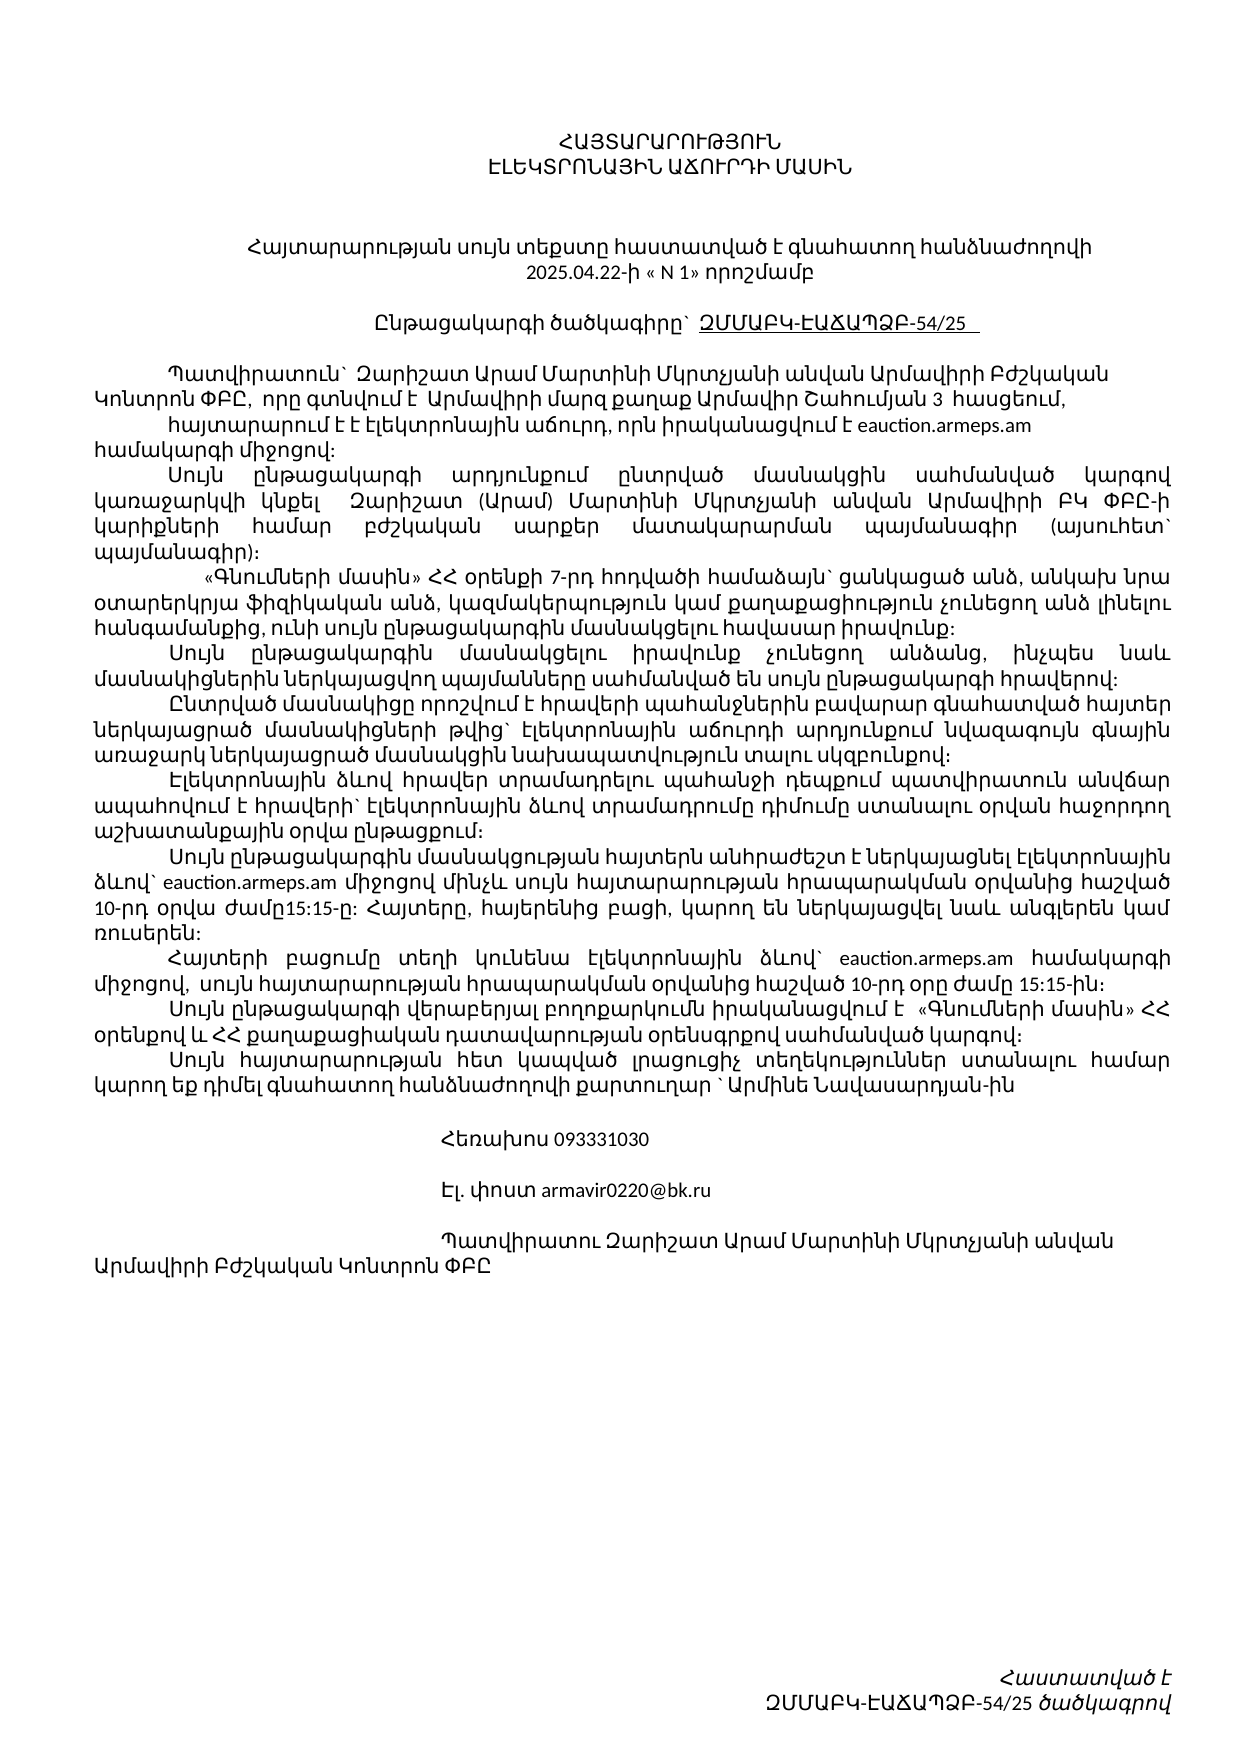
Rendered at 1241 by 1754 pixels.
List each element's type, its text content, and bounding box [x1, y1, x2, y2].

text Ընտրված մասնակիցը որոշվում է հրավերի պահանջներին բավարար գնահատված հայտեր ներկայացրած մասնակիցների թվից` էլեկտրոնային աճուրդի արդյունքում նվազագույն գնային առաջարկ ներկայացրած մասնակցին նախապատվություն տալու սկզբունքով։ [94, 691, 1171, 768]
text Սույն ընթացակարգի արդյունքում ընտրված մասնակցին սահմանված կարգով կառաջարկվի կնքել Զարիշատ (Արամ) Մարտինի Մկրտչյանի անվան Արմավիրի ԲԿ ՓԲԸ-ի կարիքների համար բժշկական սարքեր մատակարարման պայմանագիր (այսուհետ` պայմանագիր)։ [94, 463, 1171, 564]
text Սույն հայտարարության հետ կապված լրացուցիչ տեղեկություններ ստանալու համար կարող եք դիմել գնահատող հանձնաժողովի քարտուղար ` Արմինե Նավասարդյան-ին [94, 1047, 1171, 1098]
text Հաստատված է [94, 1665, 1171, 1690]
text Հայտերի բացումը տեղի կունենա էլեկտրոնային ձևով` eauction.armeps.am համակարգի միջոցով, սույն հայտարարության հրապարակման օրվանից հաշված 10-րդ օրը ժամը 15:15-ին։ [94, 946, 1171, 996]
text ԶՄՄԱԲԿ-ԷԱՃԱՊՁԲ-54/25 ծածկագրով [94, 1690, 1171, 1716]
text Սույն ընթացակարգի վերաբերյալ բողոքարկումն իրականացվում է «Գնումների մասին» ՀՀ օրենքով և ՀՀ քաղաքացիական դատավարության օրենսգրքով սահմանված կարգով։ [94, 996, 1171, 1047]
text 2025.04.22 -ի « N 1» որոշմամբ [94, 259, 1171, 285]
text Պատվիրատուն` Զարիշատ Արամ Մարտինի Մկրտչյանի անվան Արմավիրի Բժշկական Կոնտրոն ՓԲԸ, որը գտնվում է Արմավիրի մարզ քաղաք Արմավիր Շահումյան 3 հասցեում, [94, 361, 1171, 412]
text հայտարարում է է էլեկտրոնային աճուրդ, որն իրականացվում է eauction.armeps.am համակարգի միջոցով: [94, 412, 1171, 463]
text Պատվիրատու Զարիշատ Արամ Մարտինի Մկրտչյանի անվան Արմավիրի Բժշկական Կոնտրոն ՓԲԸ [94, 1228, 1171, 1279]
text ԷԼԵԿՏՐՈՆԱՅԻՆ ԱՃՈՒՐԴԻ ՄԱՍԻՆ [94, 154, 1171, 180]
text Սույն ընթացակարգին մասնակցության հայտերն անհրաժեշտ է ներկայացնել էլեկտրոնային ձևով` eauction.armeps.am միջոցով մինչև սույն հայտարարության հրապարակման օրվանից հաշված 10-րդ օրվա ժամը15:15-ը: Հայտերը, հայերենից բացի, կարող են ներկայացվել նաև անգլերեն կամ ռուսերեն: [94, 844, 1171, 946]
text Էլ. փոստ armavir0220@bk.ru [94, 1177, 1171, 1203]
text Սույն ընթացակարգին մասնակցելու իրավունք չունեցող անձանց, ինչպես նաև մասնակիցներին ներկայացվող պայմանները սահմանված են սույն ընթացակարգի հրավերով: [94, 641, 1171, 691]
text Էլեկտրոնային ձևով հրավեր տրամադրելու պահանջի դեպքում պատվիրատուն անվճար ապահովում է հրավերի` էլեկտրոնային ձևով տրամադրումը դիմումը ստանալու օրվան հաջորդող աշխատանքային օրվա ընթացքում։ [94, 768, 1171, 844]
text «Գնումների մասին» ՀՀ օրենքի 7-րդ հոդվածի համաձայն` ցանկացած անձ, անկախ նրա օտարերկրյա ֆիզիկական անձ, կազմակերպություն կամ քաղաքացիություն չունեցող անձ լինելու հանգամանքից, ունի սույն ընթացակարգին մասնակցելու հավասար իրավունք: [94, 564, 1171, 641]
text ՀԱՅՏԱՐԱՐՈՒԹՅՈՒՆ [94, 129, 1171, 154]
text Հայտարարության սույն տեքստը հաստատված է գնահատող հանձնաժողովի [94, 234, 1171, 259]
text Հեռախոս 093331030 [94, 1126, 1171, 1152]
text Ընթացակարգի ծածկագիրը` ԶՄՄԱԲԿ-ԷԱՃԱՊՁԲ-54/25 [94, 310, 1171, 336]
